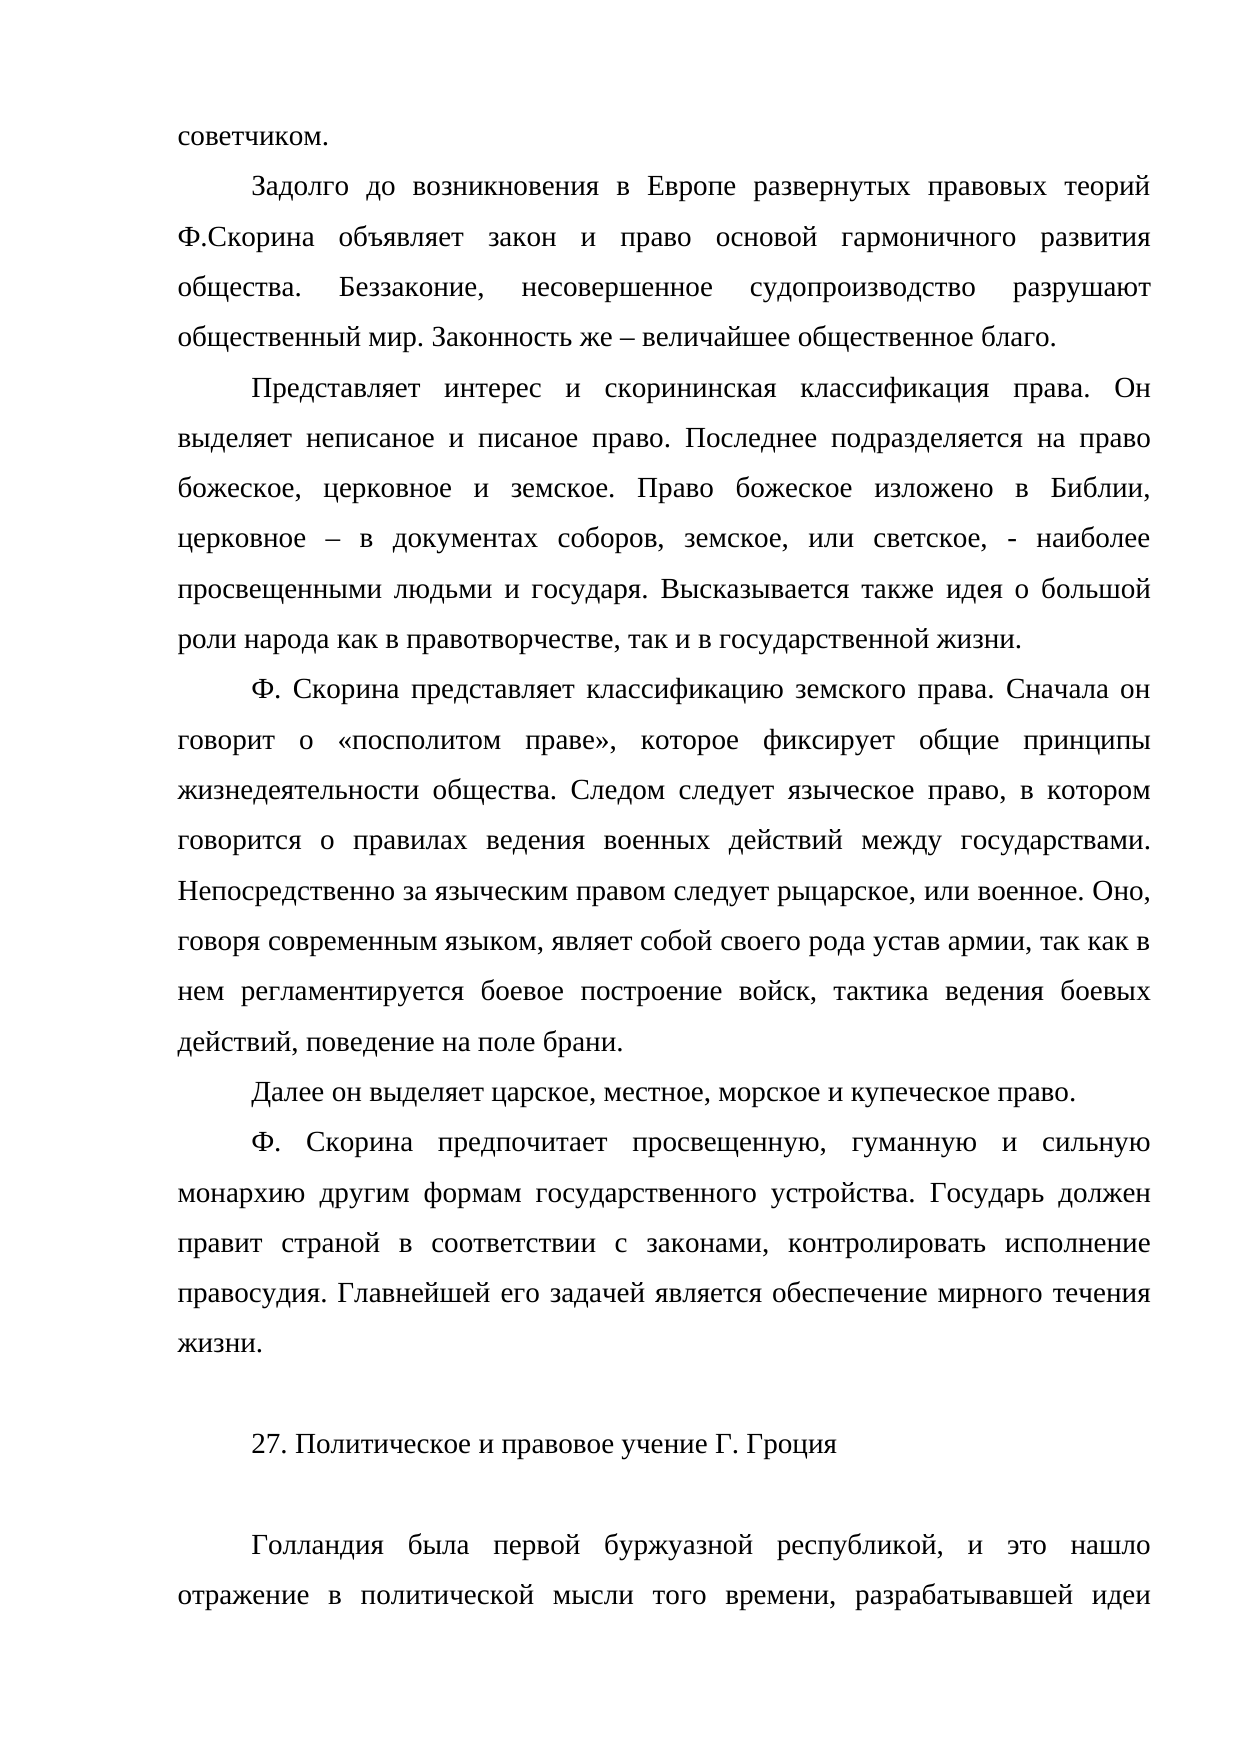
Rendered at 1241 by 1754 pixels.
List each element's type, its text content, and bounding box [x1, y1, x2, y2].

text Ф. Скорина предпочитает просвещенную, гуманную и сильную монархию другим формам государственного устройства. Государь должен правит страной в соответствии с законами, контролировать исполнение правосудия. Главнейшей его задачей является обеспечение мирного течения жизни. [177, 1124, 1152, 1359]
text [177, 1527, 1152, 1611]
text Представляет интерес и скорининская классификация права. Он выделяет неписаное и писаное право. Последнее подразделяется на право божеское, церковное и земское. Право божеское изложено в Библии, церковное – в документах соборов, земское, или светское, - наиболее просвещенными людьми и государя. Высказывается также идея о большой роли народа как в правотворчестве, так и в государственной жизни. [177, 370, 1152, 655]
text Задолго до возникновения в Европе развернутых правовых теорий Ф.Скорина объявляет закон и право основой гармоничного развития общества. Беззаконие, несовершенное судопроизводство разрушают общественный мир. Законность же – величайшее общественное благо. [177, 168, 1152, 353]
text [177, 118, 1152, 152]
text Ф. Скорина представляет классификацию земского права. Сначала он говорит о «посполитом праве», которое фиксирует общие принципы жизнедеятельности общества. Следом следует языческое право, в котором говорится о правилах ведения военных действий между государствами. Непосредственно за языческим правом следует рыцарское, или военное. Оно, говоря современным языком, являет собой своего рода устав армии, так как в нем регламентируется боевое построение войск, тактика ведения боевых действий, поведение на поле брани. [177, 672, 1152, 1057]
text Далее он выделяет царское, местное, морское и купеческое право. [177, 1074, 1152, 1108]
text 27. Политическое и правовое учение Г. Гроция [177, 1426, 1152, 1460]
